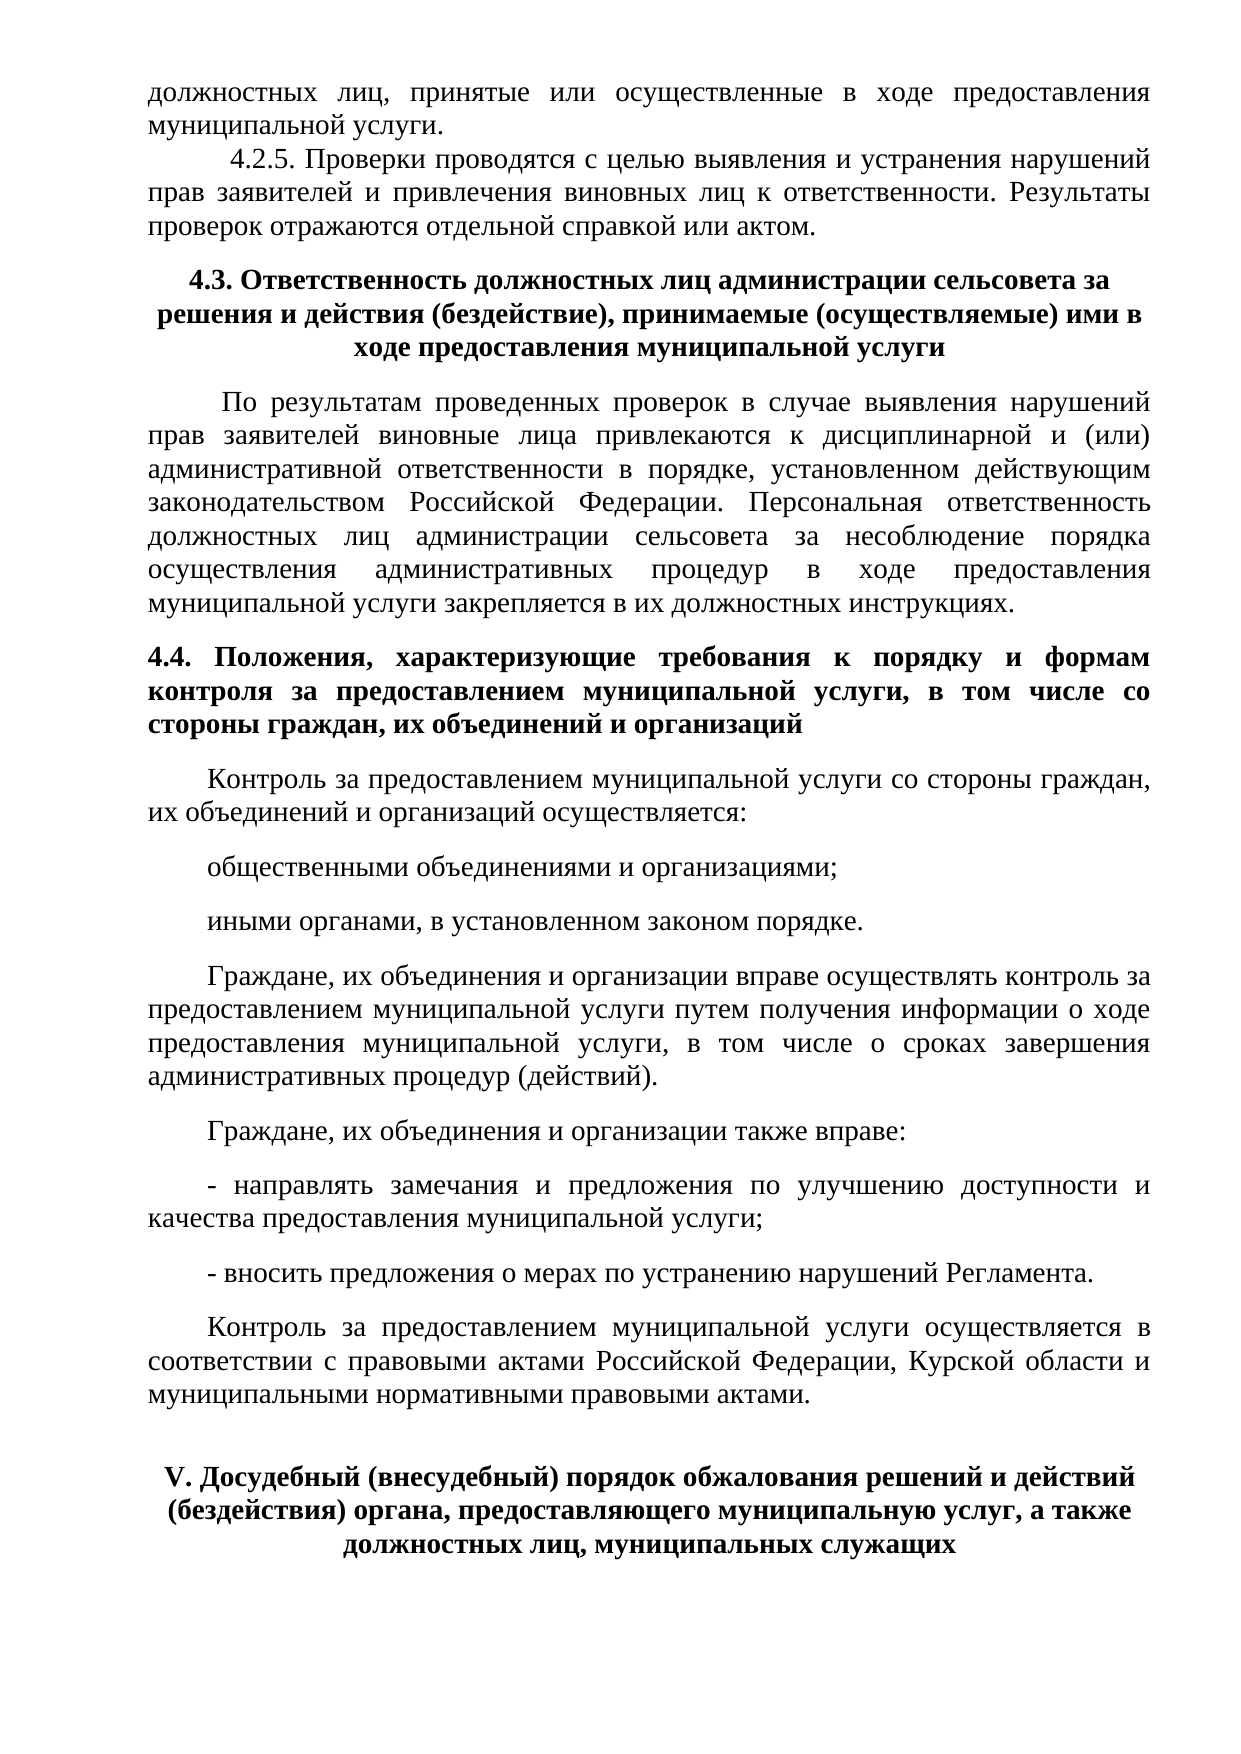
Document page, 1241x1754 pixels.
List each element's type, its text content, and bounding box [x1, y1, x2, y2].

text Граждане, их объединения и организации вправе осуществлять контроль за предоставлением муниципальной услуги путем получения информации о ходе предоставления муниципальной услуги, в том числе о сроках завершения административных процедур (действий). [148, 958, 1152, 1092]
text 4.4. Положения, характеризующие требования к порядку и формам контроля за предоставлением муниципальной услуги, в том числе со стороны граждан, их объединений и организаций [148, 639, 1152, 740]
text По результатам проведенных проверок в случае выявления нарушений прав заявителей виновные лица привлекаются к дисциплинарной и (или) административной ответственности в порядке, установленном действующим законодательством Российской Федерации. Персональная ответственность должностных лиц администрации сельсовета за несоблюдение порядка осуществления административных процедур в ходе предоставления муниципальной услуги закрепляется в их должностных инструкциях. [148, 384, 1152, 619]
text Граждане, их объединения и организации также вправе: [148, 1113, 1152, 1146]
text 4.2.5. Проверки проводятся с целью выявления и устранения нарушений прав заявителей и привлечения виновных лиц к ответственности. Результаты проверок отражаются отдельной справкой или актом. [148, 141, 1152, 242]
text - вносить предложения о мерах по устранению нарушений Регламента. [148, 1255, 1152, 1288]
text иными органами, в установленном законом порядке. [148, 903, 1152, 937]
text 4.3. Ответственность должностных лиц администрации сельсовета за решения и действия (бездействие), принимаемые (осуществляемые) ими в ходе предоставления муниципальной услуги [148, 262, 1152, 363]
text - направлять замечания и предложения по улучшению доступности и качества предоставления муниципальной услуги; [148, 1167, 1152, 1234]
text Контроль за предоставлением муниципальной услуги осуществляется в соответствии с правовыми актами Российской Федерации, Курской области и муниципальными нормативными правовыми актами. [148, 1309, 1152, 1410]
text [148, 74, 1152, 141]
text V. Досудебный (внесудебный) порядок обжалования решений и действий (бездействия) органа, предоставляющего муниципальную услуг, а также должностных лиц, муниципальных служащих [148, 1459, 1152, 1559]
text общественными объединениями и организациями; [148, 849, 1152, 882]
text Контроль за предоставлением муниципальной услуги со стороны граждан, их объединений и организаций осуществляется: [148, 761, 1152, 828]
